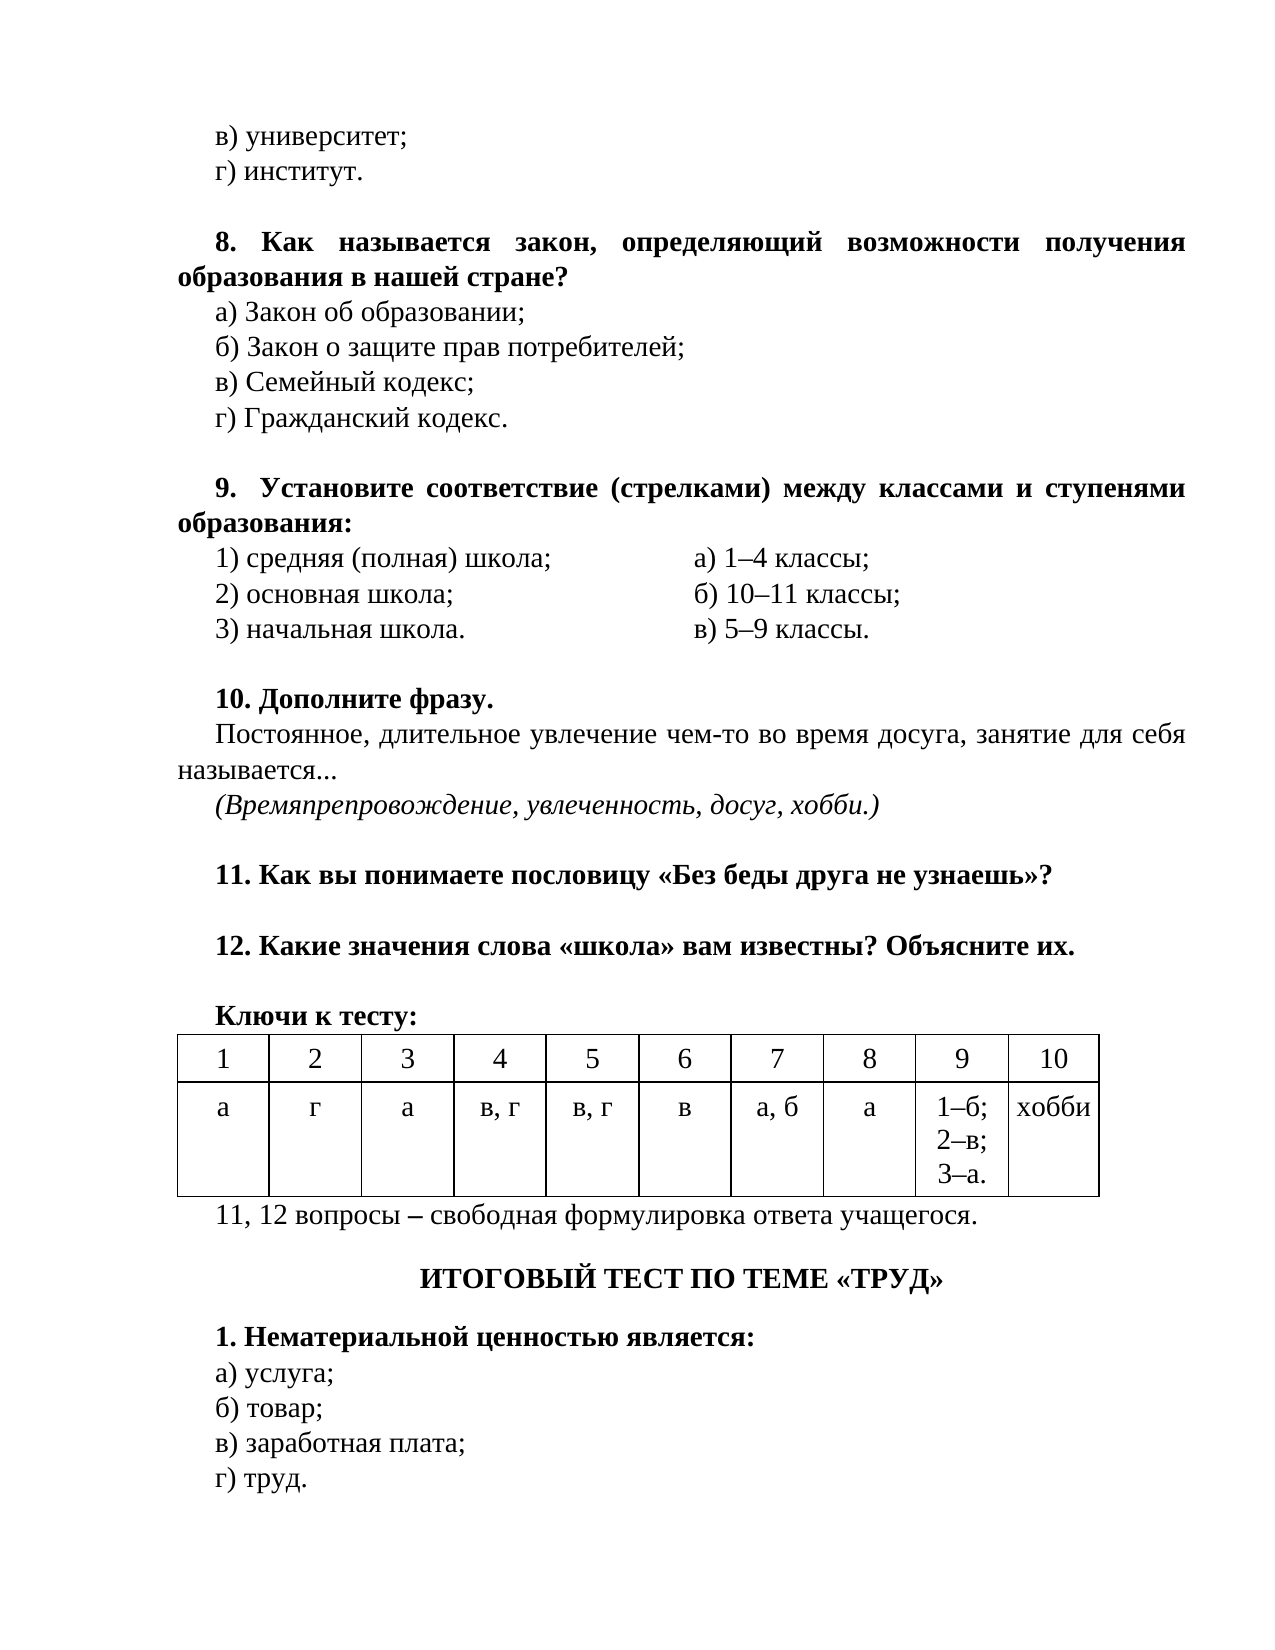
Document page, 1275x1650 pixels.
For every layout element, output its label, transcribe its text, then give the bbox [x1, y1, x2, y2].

table_cell а, б [732, 1083, 823, 1196]
text Постоянное, длительное увлечение чем-то во время досуга, занятие для себя называется... [177, 717, 1186, 785]
table_cell хобби [1009, 1083, 1098, 1196]
text а) Закон об образовании; [177, 294, 1186, 328]
table_header 5 [547, 1035, 638, 1081]
text 3) начальная школа. в) 5–9 классы. [177, 611, 1186, 644]
table_header 9 [916, 1035, 1008, 1081]
text б) товар; [177, 1390, 1186, 1423]
table_cell г [270, 1083, 361, 1196]
table_header 10 [1009, 1035, 1098, 1081]
table_cell в, г [547, 1083, 638, 1196]
text г) Гражданский кодекс. [177, 400, 1186, 433]
text 1) средняя (полная) школа; а) 1–4 классы; [177, 541, 1186, 574]
text 11, 12 вопросы – свободная формулировка ответа учащегося. [177, 1197, 1186, 1231]
table_header 7 [732, 1035, 823, 1081]
text (Времяпрепровождение, увлеченность, досуг, хобби.) [177, 787, 1186, 821]
text а) услуга; [177, 1355, 1186, 1388]
table_cell в [640, 1083, 730, 1196]
table_header 6 [640, 1035, 730, 1081]
table_header 3 [362, 1035, 453, 1081]
text б) Закон о защите прав потребителей; [177, 329, 1186, 363]
text в) университет; [177, 118, 1186, 152]
text 10. Дополните фразу. [177, 681, 1186, 715]
text 8. Как называется закон, определяющий возможности получения образования в нашей стране? [177, 224, 1186, 292]
text Итоговый тест по теме «Труд» [177, 1261, 1186, 1294]
table_header 1 [178, 1035, 268, 1081]
table_cell а [362, 1083, 453, 1196]
table_header 2 [270, 1035, 361, 1081]
text в) заработная плата; [177, 1425, 1186, 1459]
text 11. Как вы понимаете пословицу «Без беды друга не узнаешь»? [177, 857, 1186, 891]
table_header 8 [824, 1035, 915, 1081]
text Ключи к тесту: [177, 998, 1186, 1032]
table_cell 1–б; 2–в; 3–а. [916, 1083, 1008, 1196]
table_header 4 [455, 1035, 545, 1081]
text г) институт. [177, 153, 1186, 187]
text 2) основная школа; б) 10–11 классы; [177, 576, 1186, 609]
text 9. Установите соответствие (стрелками) между классами и ступенями образования: [177, 470, 1186, 539]
text г) труд. [177, 1460, 1186, 1494]
text в) Семейный кодекс; [177, 364, 1186, 398]
text 1. Нематериальной ценностью является: [177, 1319, 1186, 1353]
table_cell а [178, 1083, 268, 1196]
text 12. Какие значения слова «школа» вам известны? Объясните их. [177, 928, 1186, 961]
table_cell в, г [455, 1083, 545, 1196]
table_cell а [824, 1083, 915, 1196]
